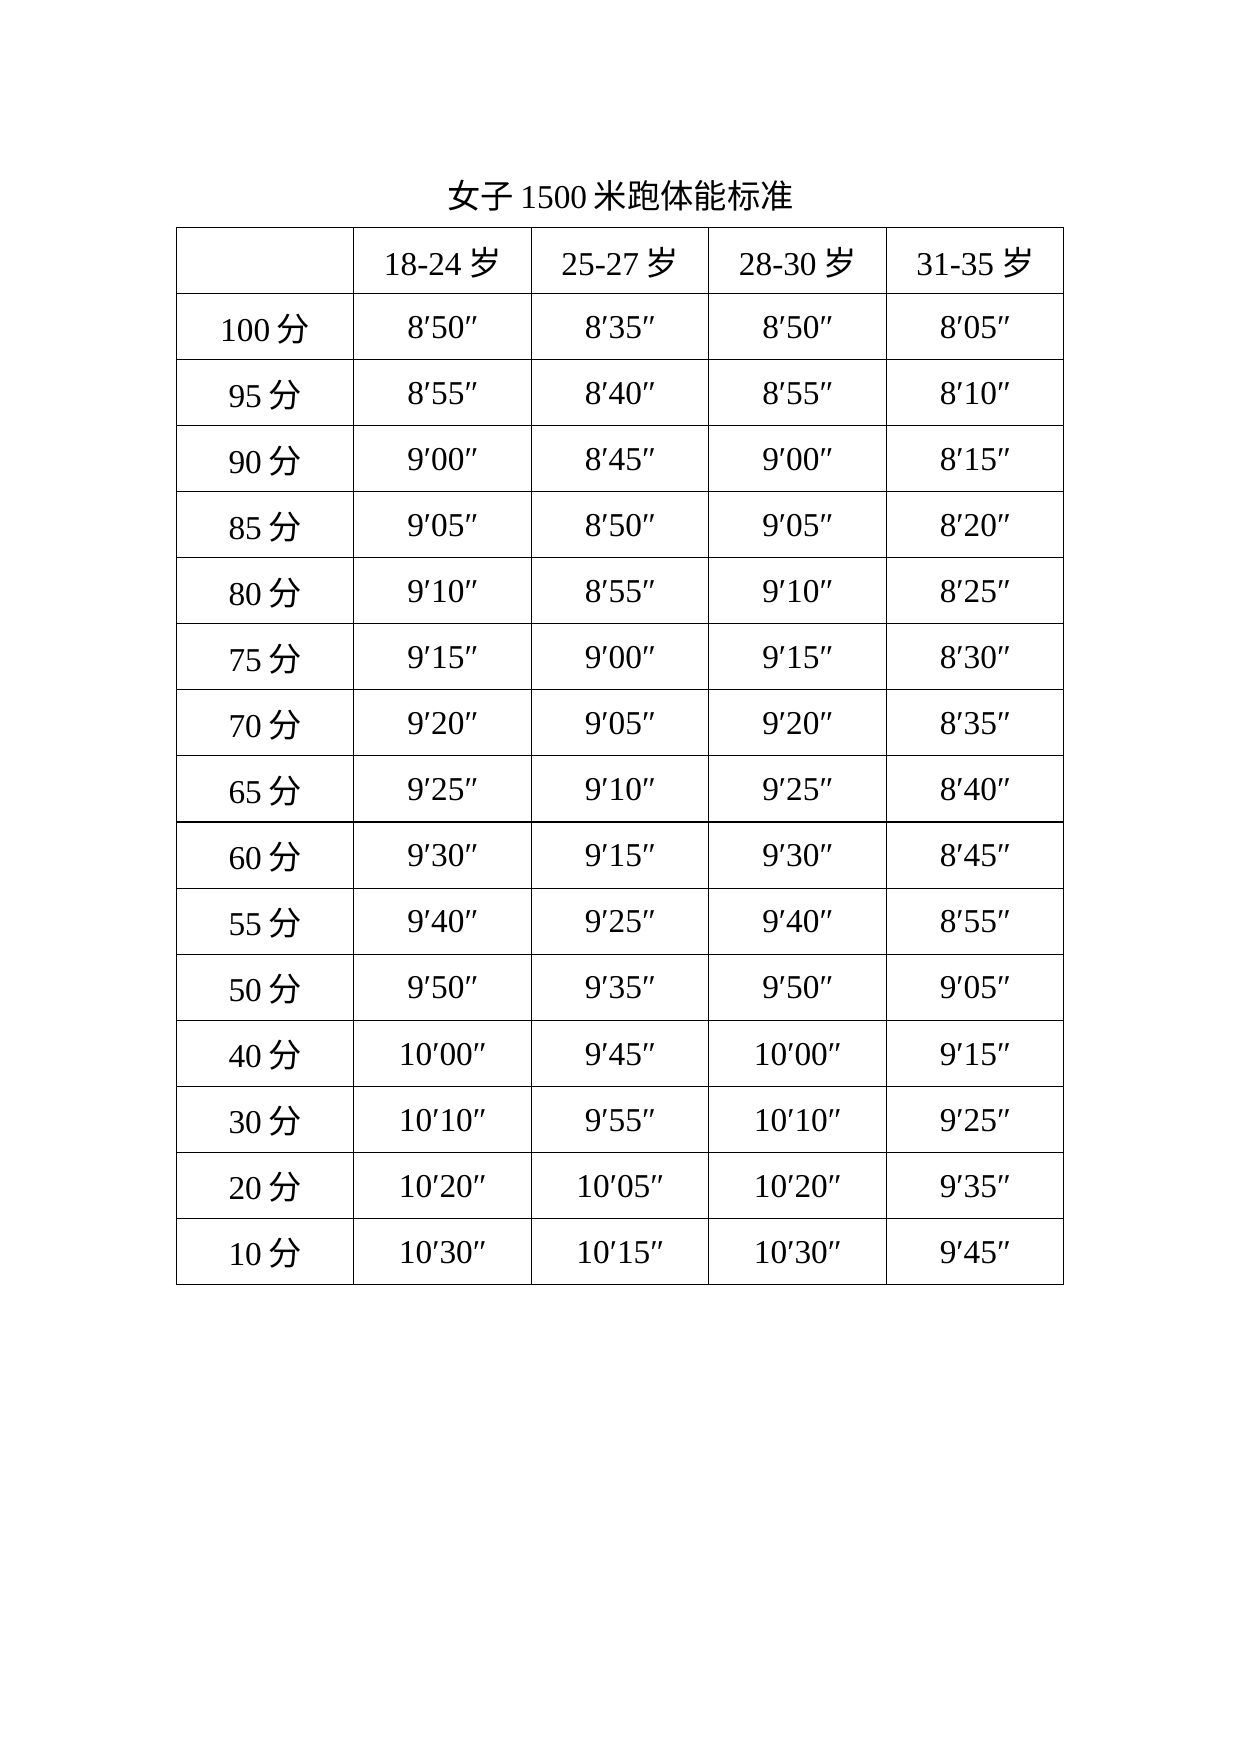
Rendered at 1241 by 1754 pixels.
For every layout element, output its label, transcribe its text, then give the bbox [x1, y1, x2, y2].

table_header [177, 228, 353, 293]
table_cell 9′25″ [354, 756, 531, 821]
table_cell 20分 [177, 1153, 353, 1218]
table_cell 10′30″ [709, 1219, 886, 1284]
table_cell 10′00″ [354, 1021, 531, 1086]
table_cell 9′15″ [709, 624, 886, 689]
table_cell 9′50″ [709, 955, 886, 1019]
table_cell 55分 [177, 889, 353, 953]
table_cell 70分 [177, 690, 353, 755]
table_cell 9′05″ [532, 690, 708, 755]
table_cell 65分 [177, 756, 353, 821]
table_cell 9′10″ [709, 558, 886, 623]
table_cell 9′05″ [354, 492, 531, 557]
table_cell 9′20″ [709, 690, 886, 755]
table_cell 9′45″ [532, 1021, 708, 1086]
table_cell 8′50″ [709, 294, 886, 359]
table_cell 9′25″ [709, 756, 886, 821]
table_cell 9′10″ [354, 558, 531, 623]
table_cell 8′45″ [532, 426, 708, 491]
table_cell 9′15″ [887, 1021, 1063, 1086]
table_cell 8′55″ [887, 889, 1063, 953]
table_cell 60分 [177, 823, 353, 887]
table_cell 10′00″ [709, 1021, 886, 1086]
table_cell 8′55″ [532, 558, 708, 623]
table_cell 8′45″ [887, 823, 1063, 887]
table_cell 30分 [177, 1087, 353, 1152]
table_cell 9′25″ [887, 1087, 1063, 1152]
table_cell 95分 [177, 360, 353, 425]
table_header 25-27岁 [532, 228, 708, 293]
table_cell 8′30″ [887, 624, 1063, 689]
table_cell 9′15″ [354, 624, 531, 689]
table_cell 8′50″ [532, 492, 708, 557]
table_cell 50分 [177, 955, 353, 1019]
table_cell 9′10″ [532, 756, 708, 821]
table_cell 9′00″ [354, 426, 531, 491]
table_cell 10′20″ [709, 1153, 886, 1218]
table_cell 9′05″ [709, 492, 886, 557]
table_cell 9′15″ [532, 823, 708, 887]
table_cell 10′15″ [532, 1219, 708, 1284]
table_cell 100分 [177, 294, 353, 359]
table_cell 8′40″ [532, 360, 708, 425]
table_cell 10分 [177, 1219, 353, 1284]
table_header 31-35岁 [887, 228, 1063, 293]
table_cell 9′25″ [532, 889, 708, 953]
table_cell 8′20″ [887, 492, 1063, 557]
table_cell 9′30″ [354, 823, 531, 887]
table_cell 8′35″ [887, 690, 1063, 755]
table_cell 10′10″ [354, 1087, 531, 1152]
table_cell 90分 [177, 426, 353, 491]
table_cell 8′10″ [887, 360, 1063, 425]
table_cell 9′20″ [354, 690, 531, 755]
table_cell 9′35″ [532, 955, 708, 1019]
table_cell 9′50″ [354, 955, 531, 1019]
table_cell 10′05″ [532, 1153, 708, 1218]
table_cell 9′40″ [354, 889, 531, 953]
table_cell 8′15″ [887, 426, 1063, 491]
table_cell 9′00″ [532, 624, 708, 689]
table_cell 8′05″ [887, 294, 1063, 359]
table_cell 9′30″ [709, 823, 886, 887]
table_cell 85分 [177, 492, 353, 557]
table_cell 40分 [177, 1021, 353, 1086]
table_cell 8′25″ [887, 558, 1063, 623]
table_cell 9′05″ [887, 955, 1063, 1019]
table_cell 10′30″ [354, 1219, 531, 1284]
table_header 28-30岁 [709, 228, 886, 293]
text 女子1500米跑体能标准 [187, 162, 1053, 227]
table_cell 9′40″ [709, 889, 886, 953]
table_cell 8′35″ [532, 294, 708, 359]
table_cell 8′50″ [354, 294, 531, 359]
table_cell 9′35″ [887, 1153, 1063, 1218]
table_cell 8′55″ [709, 360, 886, 425]
table_cell 10′10″ [709, 1087, 886, 1152]
table_cell 10′20″ [354, 1153, 531, 1218]
table_cell 9′00″ [709, 426, 886, 491]
table_cell 8′55″ [354, 360, 531, 425]
table_cell 8′40″ [887, 756, 1063, 821]
table_cell 9′55″ [532, 1087, 708, 1152]
table_cell 80分 [177, 558, 353, 623]
table_cell 75分 [177, 624, 353, 689]
table_cell 9′45″ [887, 1219, 1063, 1284]
table_header 18-24岁 [354, 228, 531, 293]
